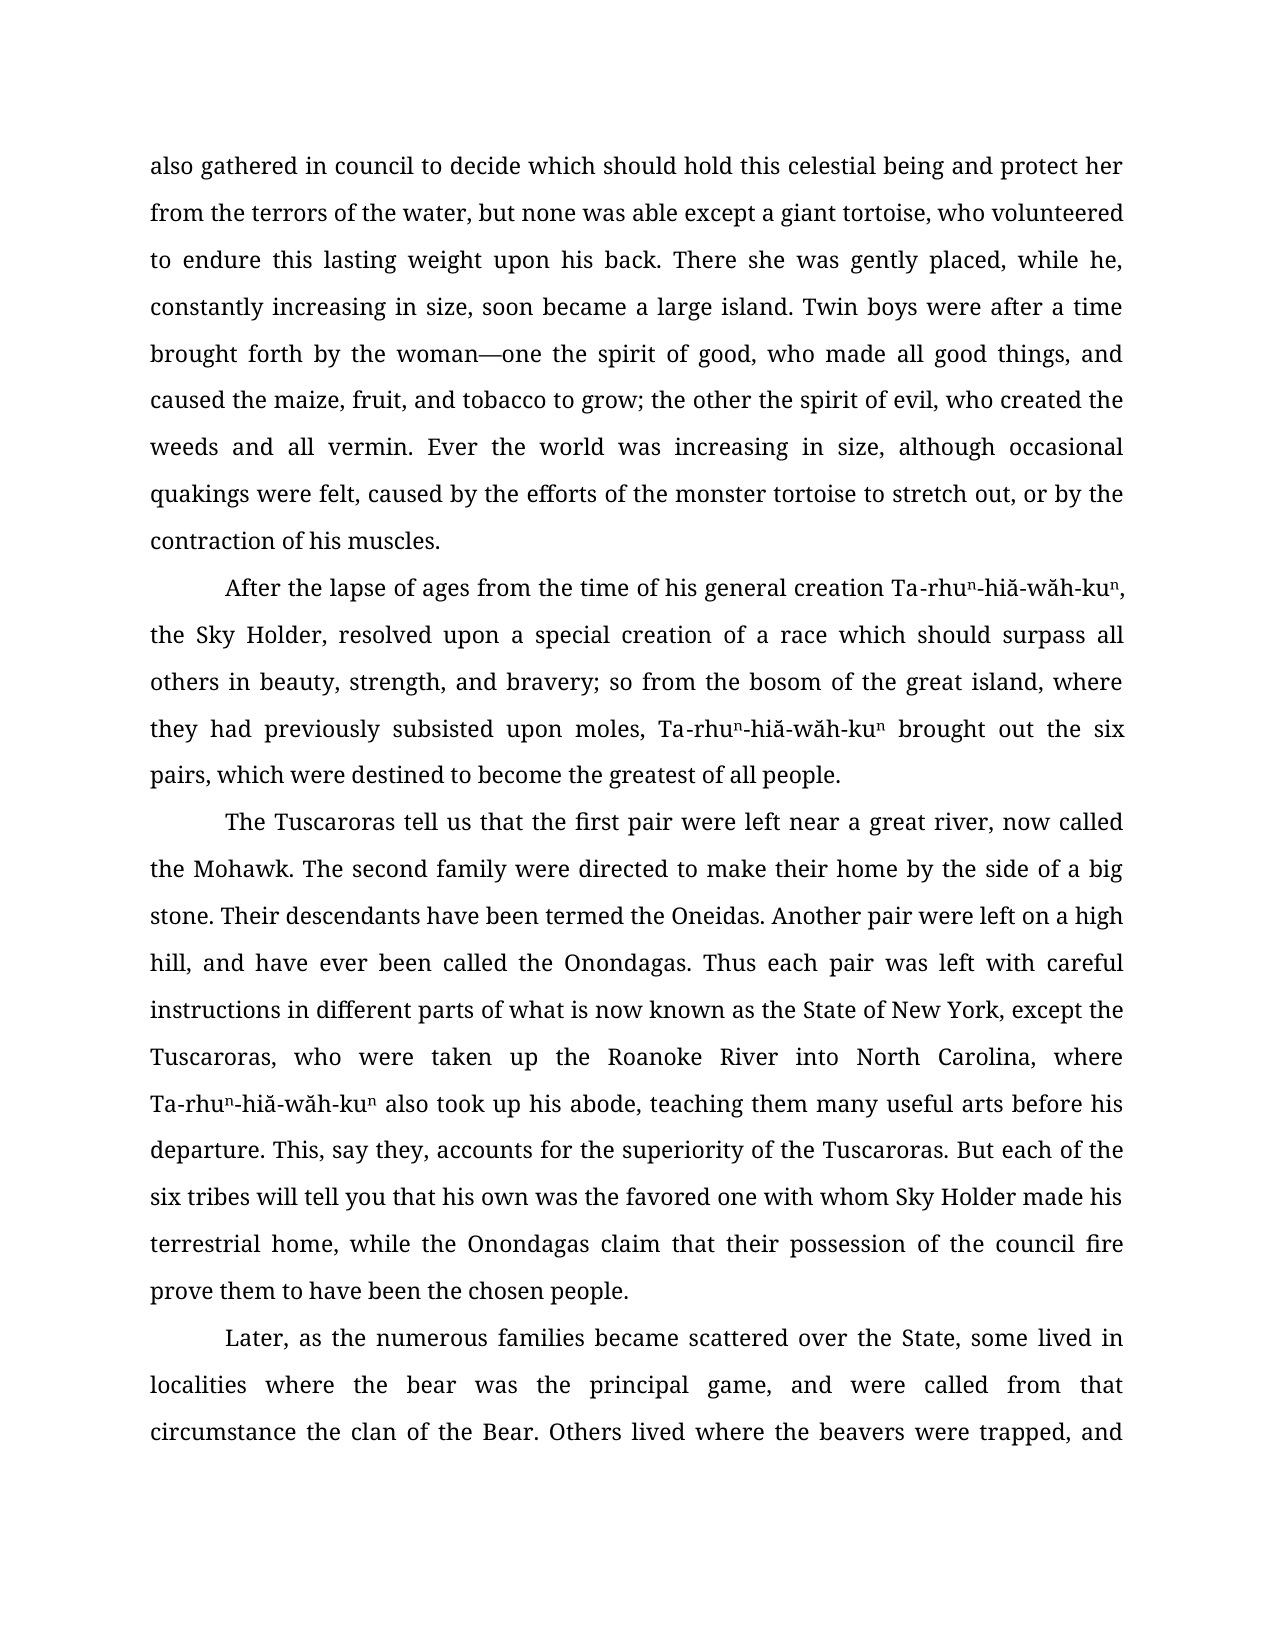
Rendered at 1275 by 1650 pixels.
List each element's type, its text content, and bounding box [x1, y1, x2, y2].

text The Tuscaroras tell us that the first pair were left near a great river, now called the Mohawk. The second family were directed to make their home by the side of a big stone. Their descendants have been termed the Oneidas. Another pair were left on a high hill, and have ever been called the Onondagas. Thus each pair was left with careful instructions in different parts of what is now known as the State of New York, except the Tuscaroras, who were taken up the Roanoke River into North Carolina, where Ta‑rhuⁿ‑hiă‑wăh‑kuⁿ also took up his abode, teaching them many useful arts before his departure. This, say they, accounts for the superiority of the Tuscaroras. But each of the six tribes will tell you that his own was the favored one with whom Sky Holder made his terrestrial home, while the Onondagas claim that their possession of the council fire prove them to have been the chosen people. [150, 806, 1125, 1306]
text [150, 1322, 1125, 1447]
text After the lapse of ages from the time of his general creation Ta‑rhuⁿ‑hiă‑wăh‑kuⁿ, the Sky Holder, resolved upon a special creation of a race which should surpass all others in beauty, strength, and bravery; so from the bosom of the great island, where they had previously subsisted upon moles, Ta‑rhuⁿ‑hiă‑wăh‑kuⁿ brought out the six pairs, which were destined to become the greatest of all people. [150, 572, 1125, 791]
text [150, 150, 1125, 556]
